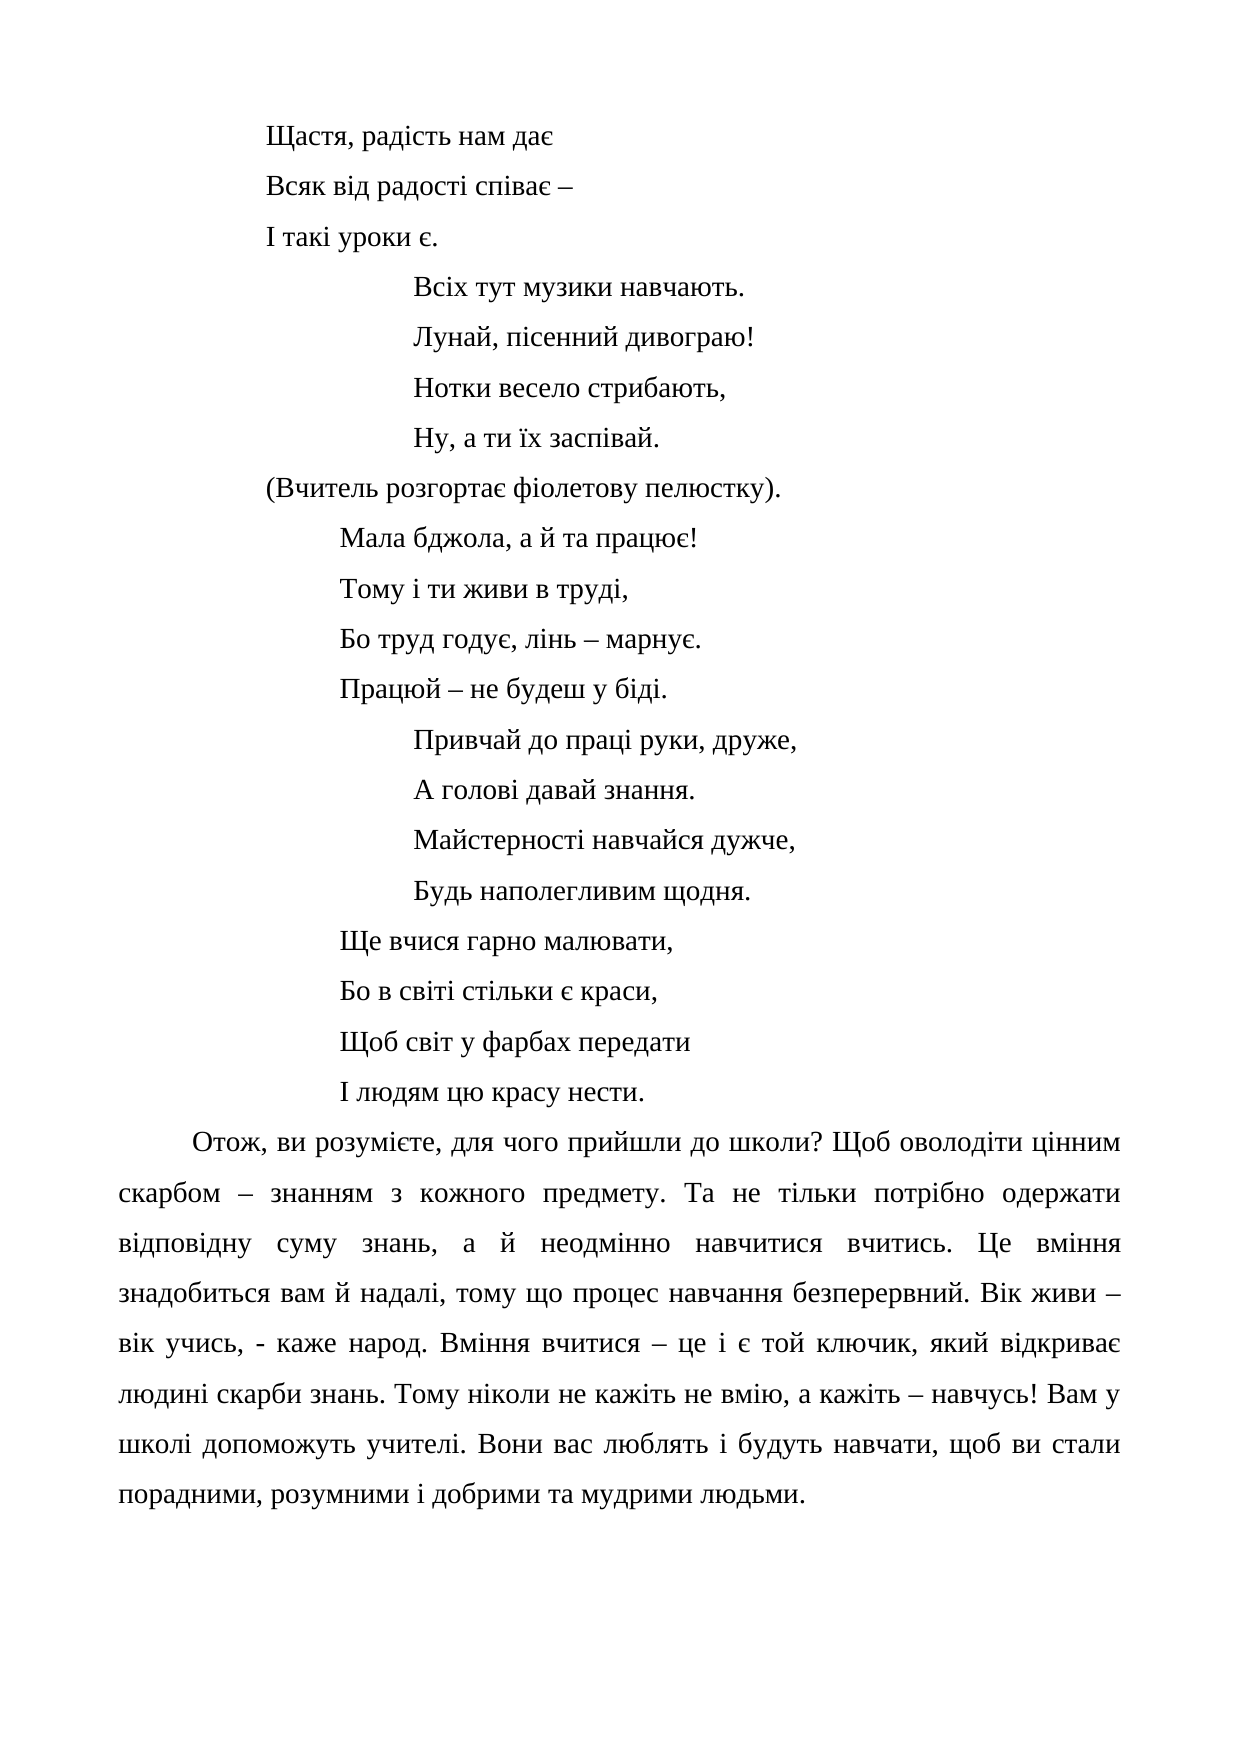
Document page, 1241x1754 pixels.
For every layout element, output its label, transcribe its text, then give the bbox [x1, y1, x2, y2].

text Привчай до праці руки, друже, [339, 722, 1122, 755]
text Майстерності навчайся дужче, [339, 822, 1122, 856]
text Мала бджола, а й та працює! [266, 521, 1122, 554]
text Ну, а ти їх заспівай. [339, 420, 1122, 453]
text Тому і ти живи в труді, [266, 571, 1122, 604]
text Нотки весело стрибають, [339, 370, 1122, 403]
text Будь наполегливим щодня. [339, 873, 1122, 906]
text Працюй – не будеш у біді. [266, 672, 1122, 705]
text Ще вчися гарно малювати, [266, 923, 1122, 957]
text Щастя, радість нам дає [192, 118, 1122, 152]
text Бо в світі стільки є краси, [266, 973, 1122, 1007]
text (Вчитель розгортає фіолетову пелюстку). [192, 470, 1122, 504]
text І такі уроки є. [192, 219, 1122, 252]
text Отож, ви розумієте, для чого прийшли до школи? Щоб оволодіти цінним скарбом – знанням з кожного предмету. Та не тільки потрібно одержати відповідну суму знань, а й неодмінно навчитися вчитись. Це вміння знадобиться вам й надалі, тому що процес навчання безперервний. Вік живи – вік учись, - каже народ. Вміння вчитися – це і є той ключик, який відкриває людині скарби знань. Тому ніколи не кажіть не вмію, а кажіть – навчусь! Вам у школі допоможуть учителі. Вони вас люблять і будуть навчати, щоб ви стали порадними, розумними і добрими та мудрими людьми. [118, 1124, 1122, 1510]
text Щоб світ у фарбах передати [266, 1024, 1122, 1057]
text Бо труд годує, лінь – марнує. [266, 621, 1122, 655]
text А голові давай знання. [339, 772, 1122, 806]
text Всіх тут музики навчають. [339, 269, 1122, 303]
text Лунай, пісенний дивограю! [339, 319, 1122, 353]
text І людям цю красу нести. [266, 1074, 1122, 1108]
text Всяк від радості співає – [192, 168, 1122, 202]
